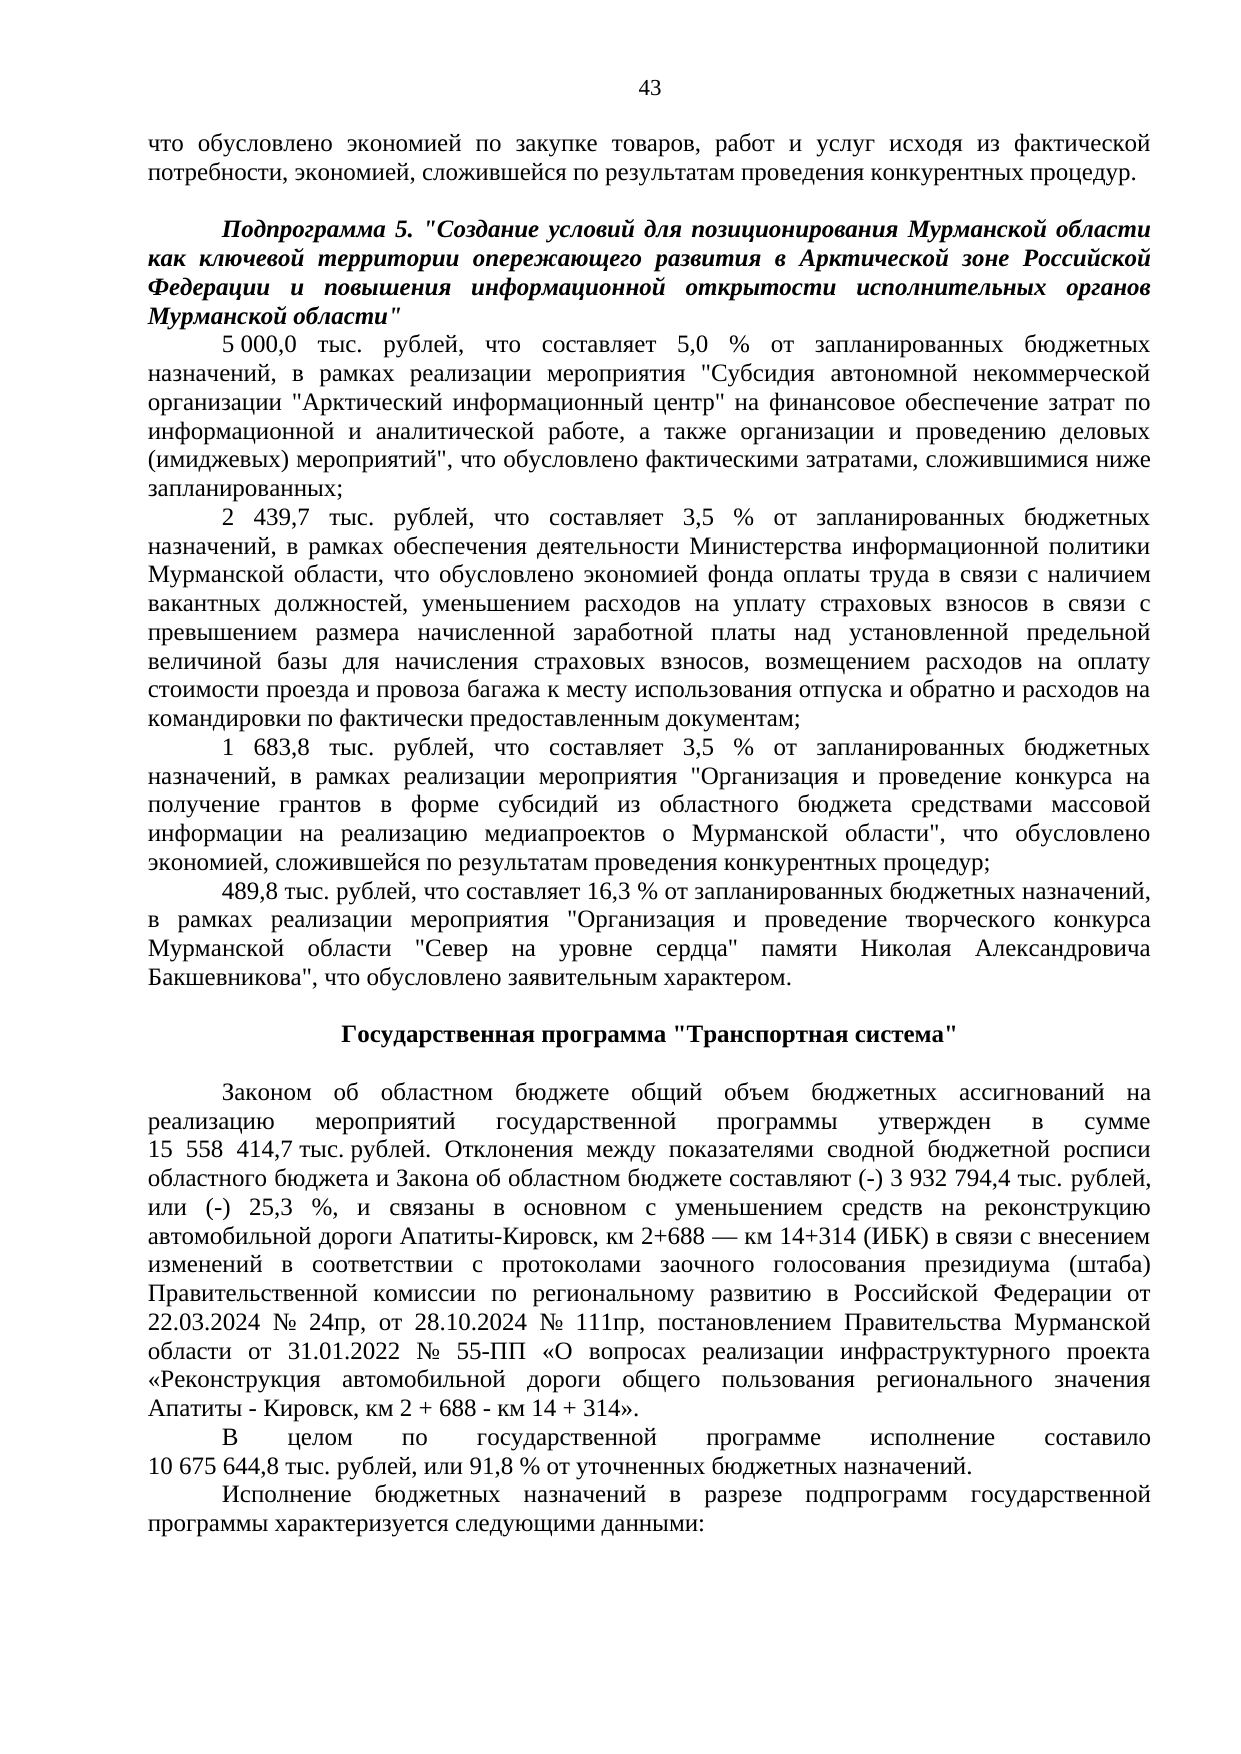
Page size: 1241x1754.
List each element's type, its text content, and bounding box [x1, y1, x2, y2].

text Исполнение бюджетных назначений в разрезе подпрограмм государственной программы характеризуется следующими данными: [148, 1479, 1152, 1537]
text В целом по государственной программе исполнение составило 10 675 644,8 тыс. рублей, или 91,8 % от уточненных бюджетных назначений. [148, 1422, 1152, 1479]
text Законом об областном бюджете общий объем бюджетных ассигнований на реализацию мероприятий государственной программы утвержден в сумме 15 558 414,7 тыс. рублей. Отклонения между показателями сводной бюджетной росписи областного бюджета и Закона об областном бюджете составляют (-) 3 932 794,4 тыс. рублей, или (-) 25,3 %, и связаны в основном с уменьшением средств на реконструкцию автомобильной дороги Апатиты-Кировск, км 2+688 — км 14+314 (ИБК) в связи с внесением изменений в соответствии с протоколами заочного голосования президиума (штаба) Правительственной комиссии по региональному развитию в Российской Федерации от 22.03.2024 № 24пр, от 28.10.2024 № 111пр, постановлением Правительства Мурманской области от 31.01.2022 № 55-ПП «О вопросах реализации инфраструктурного проекта «Реконструкция автомобильной дороги общего пользования регионального значения Апатиты - Кировск, км 2 + 688 - км 14 + 314». [148, 1077, 1152, 1422]
text 489,8 тыс. рублей, что составляет 16,3 % от запланированных бюджетных назначений, в рамках реализации мероприятия "Организация и проведение творческого конкурса Мурманской области "Север на уровне сердца" памяти Николая Александровича Бакшевникова", что обусловлено заявительным характером. [148, 876, 1152, 991]
text 1 683,8 тыс. рублей, что составляет 3,5 % от запланированных бюджетных назначений, в рамках реализации мероприятия "Организация и проведение конкурса на получение грантов в форме субсидий из областного бюджета средствами массовой информации на реализацию медиапроектов о Мурманской области", что обусловлено экономией, сложившейся по результатам проведения конкурентных процедур; [148, 732, 1152, 876]
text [148, 128, 1152, 186]
text Подпрограмма 5. "Создание условий для позиционирования Мурманской области как ключевой территории опережающего развития в Арктической зоне Российской Федерации и повышения информационной открытости исполнительных органов Мурманской области" [148, 214, 1152, 329]
text 2 439,7 тыс. рублей, что составляет 3,5 % от запланированных бюджетных назначений, в рамках обеспечения деятельности Министерства информационной политики Мурманской области, что обусловлено экономией фонда оплаты труда в связи с наличием вакантных должностей, уменьшением расходов на уплату страховых взносов в связи с превышением размера начисленной заработной платы над установленной предельной величиной базы для начисления страховых взносов, возмещением расходов на оплату стоимости проезда и провоза багажа к месту использования отпуска и обратно и расходов на командировки по фактически предоставленным документам; [148, 502, 1152, 732]
text 5 000,0 тыс. рублей, что составляет 5,0 % от запланированных бюджетных назначений, в рамках реализации мероприятия "Субсидия автономной некоммерческой организации "Арктический информационный центр" на финансовое обеспечение затрат по информационной и аналитической работе, а также организации и проведению деловых (имиджевых) мероприятий", что обусловлено фактическими затратами, сложившимися ниже запланированных; [148, 329, 1152, 502]
subtitle Государственная программа "Транспортная система" [148, 1019, 1152, 1048]
